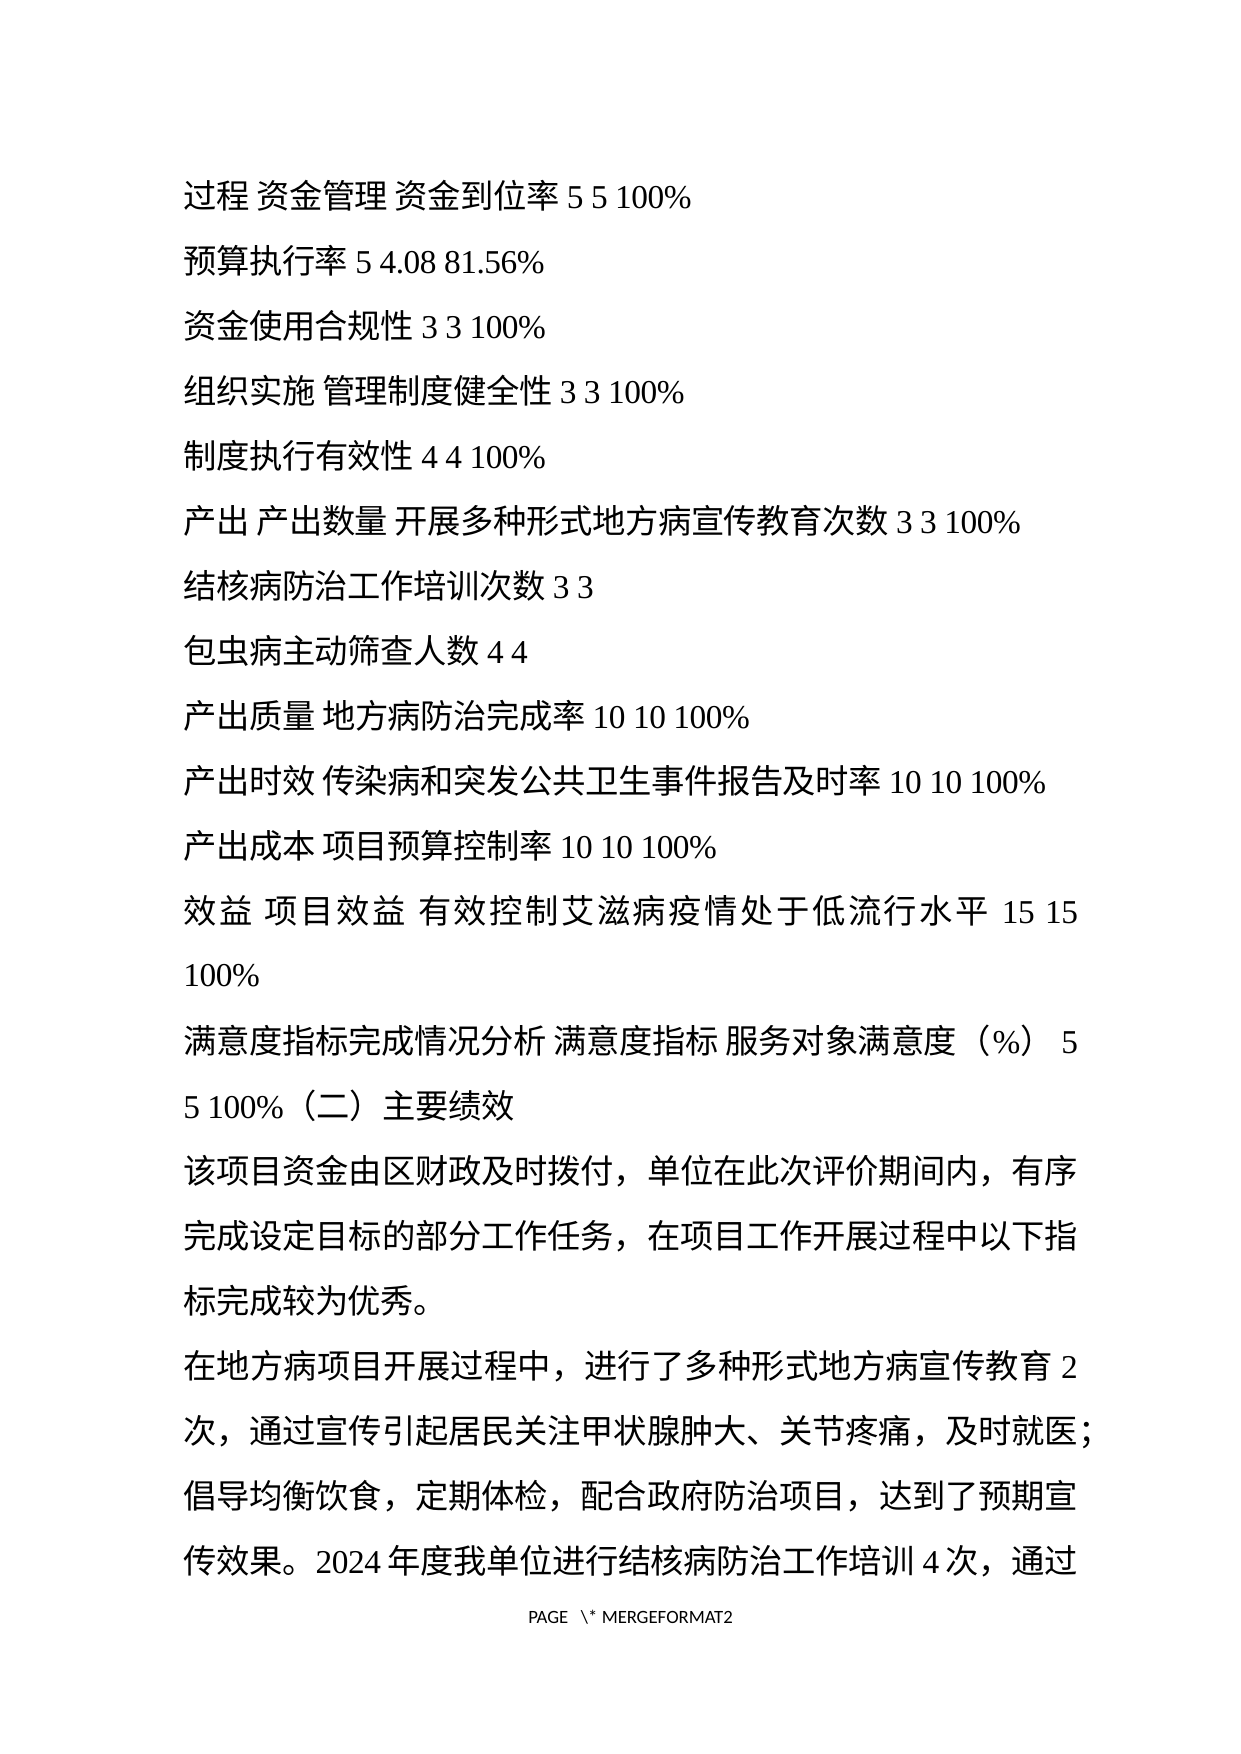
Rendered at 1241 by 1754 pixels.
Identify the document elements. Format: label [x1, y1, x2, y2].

text [183, 162, 1078, 1592]
